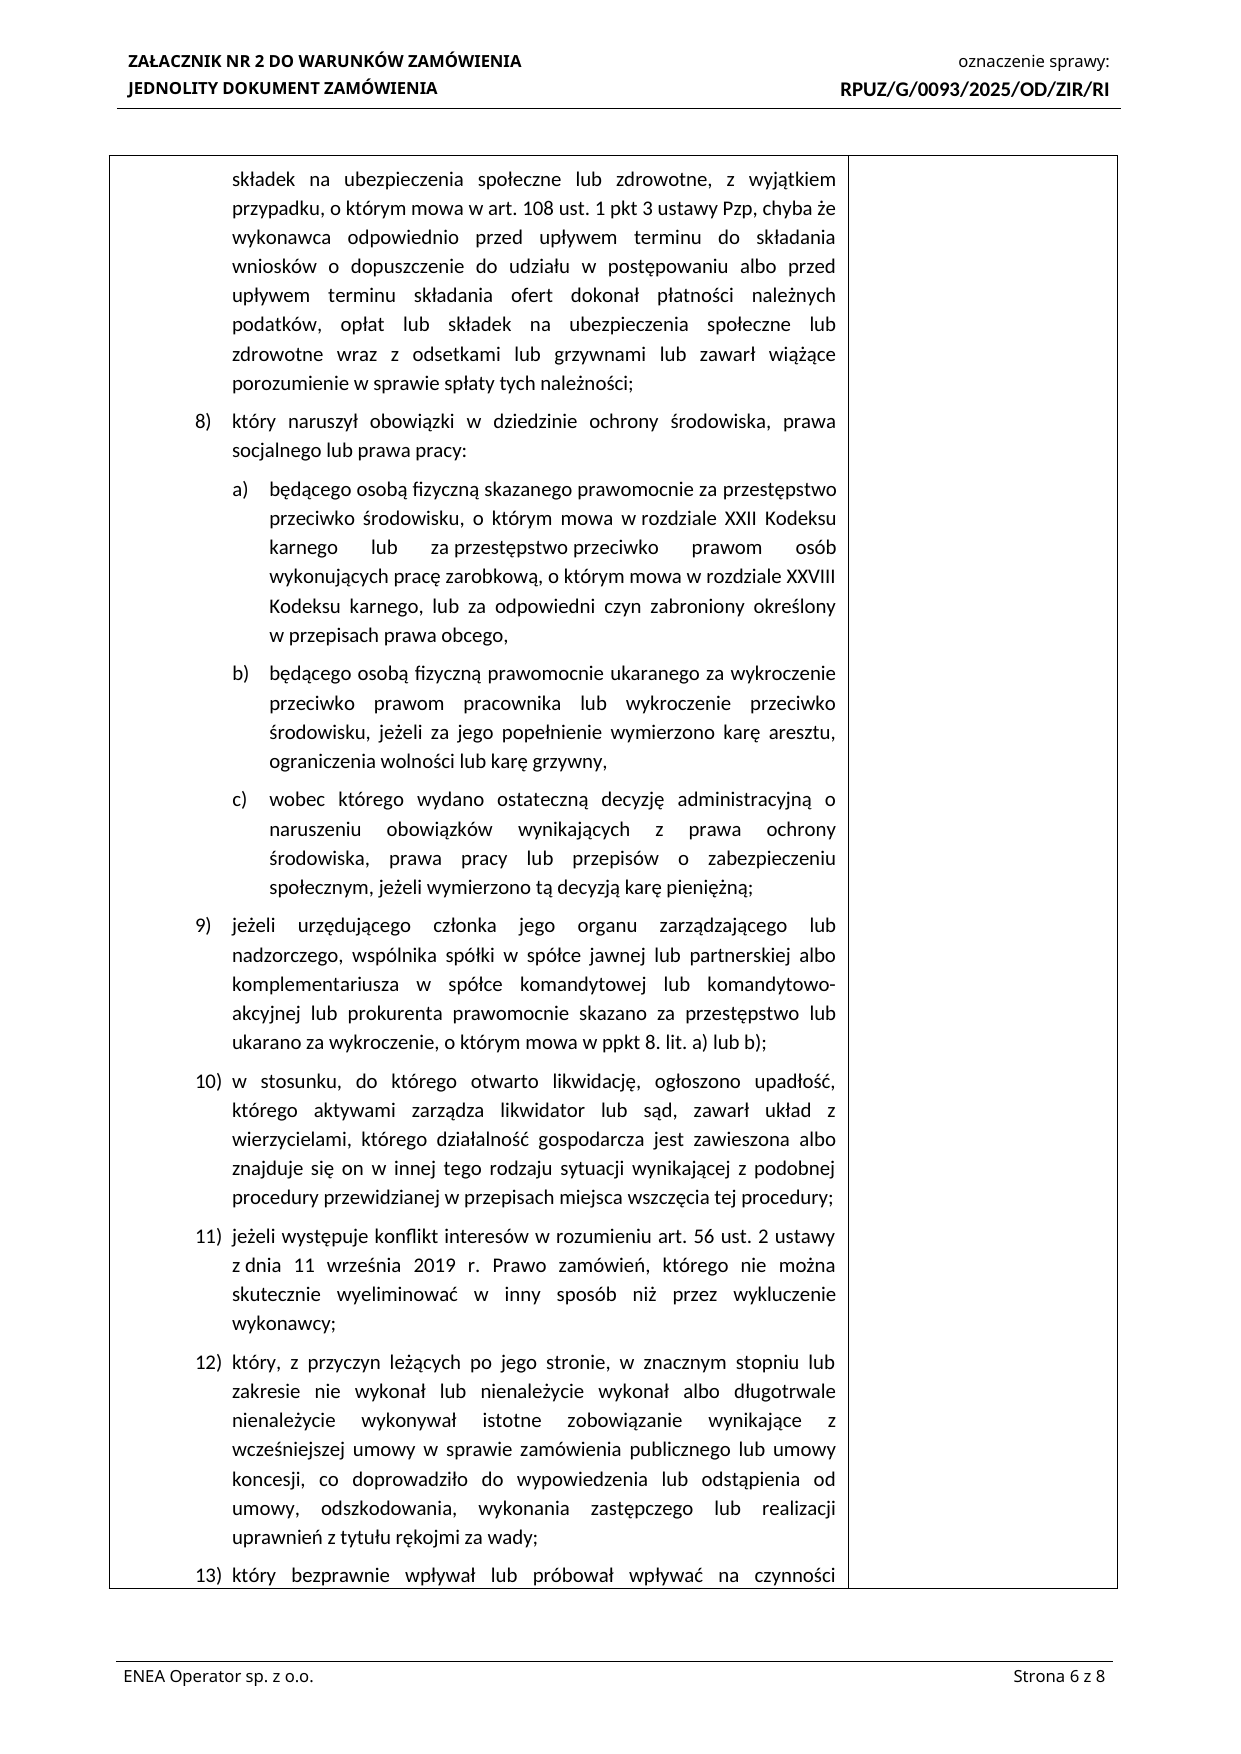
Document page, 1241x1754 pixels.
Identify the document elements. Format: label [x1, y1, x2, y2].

table_cell [849, 156, 1117, 1588]
table_cell [110, 156, 848, 1588]
